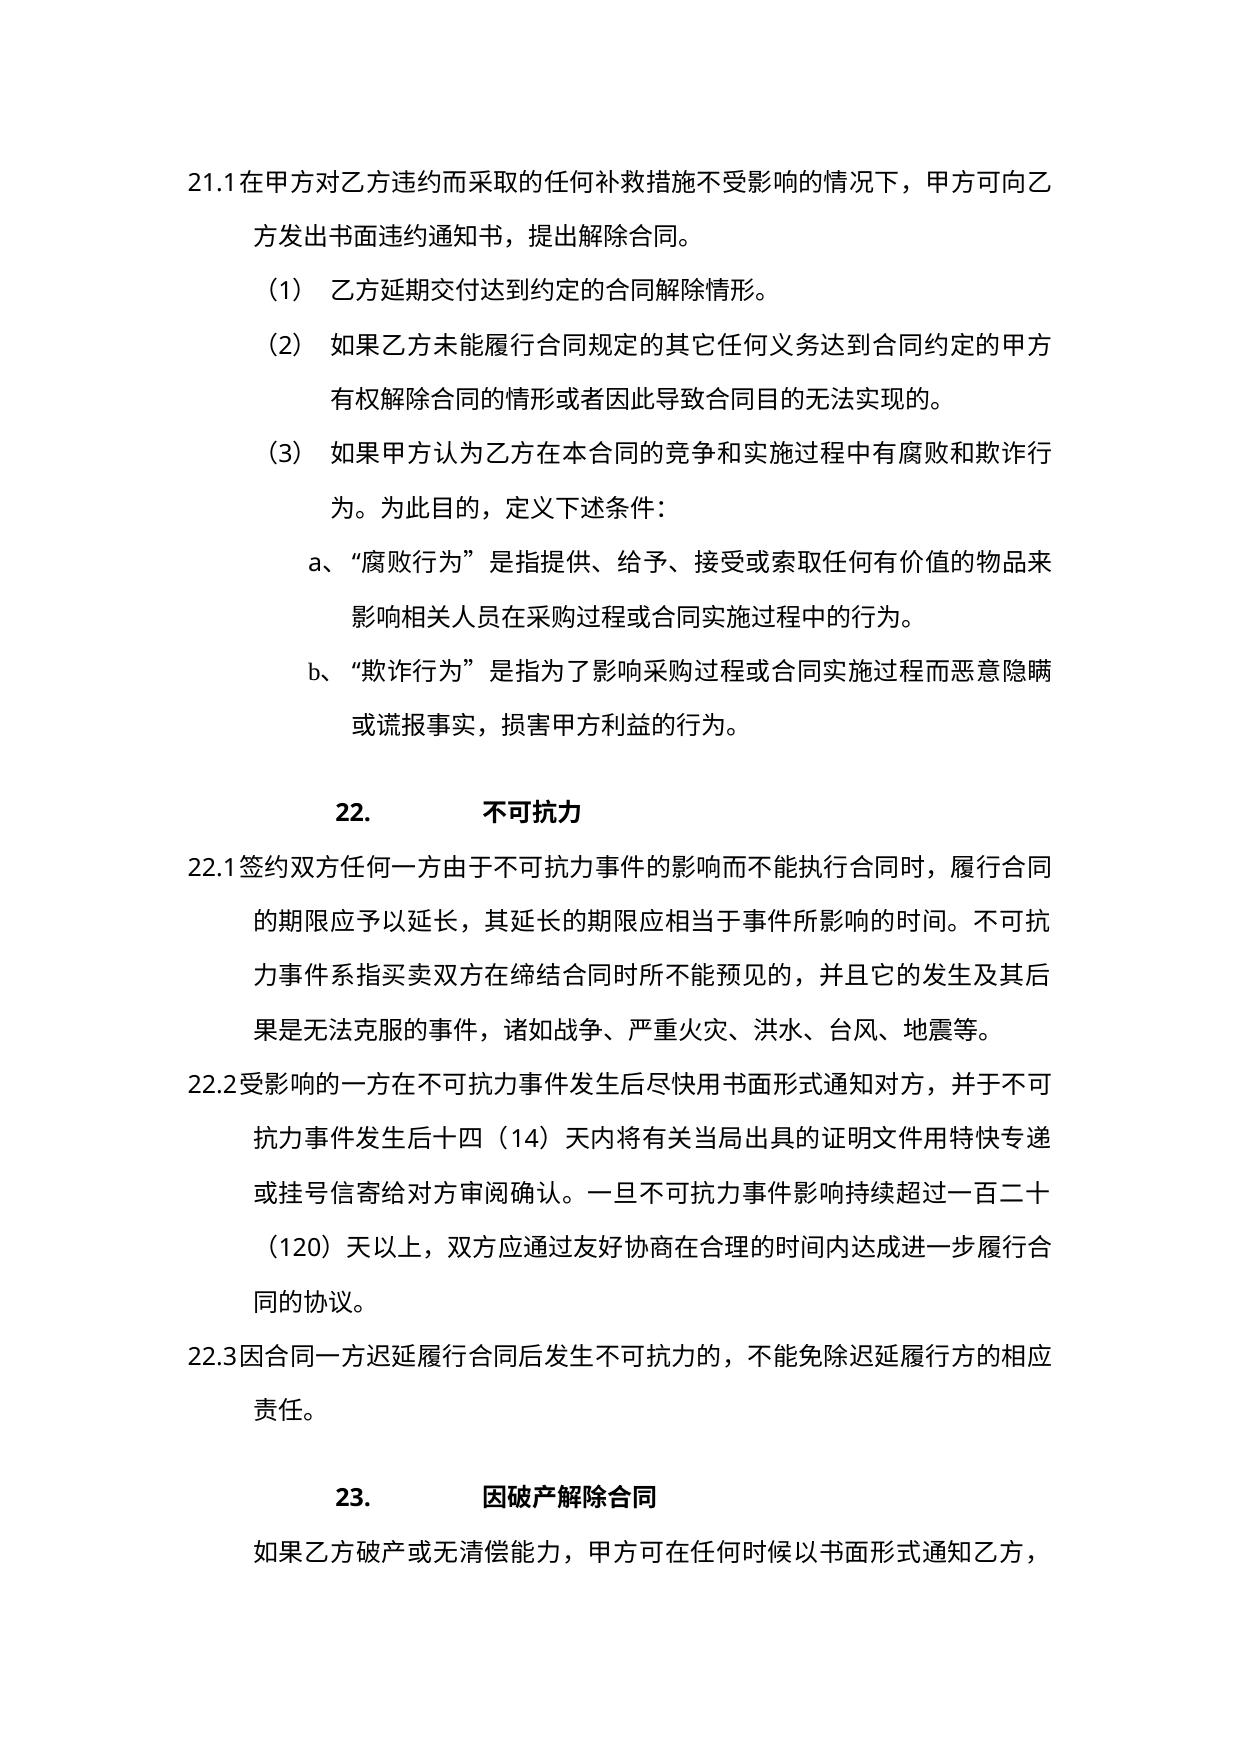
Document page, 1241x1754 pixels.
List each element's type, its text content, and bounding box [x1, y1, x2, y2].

list “欺诈行为”是指为了影响采购过程或合同实施过程而恶意隐瞒或谎报事实，损害甲方利益的行为。 [308, 651, 1053, 742]
list 如果甲方认为乙方在本合同的竞争和实施过程中有腐败和欺诈行为。为此目的，定义下述条件： [253, 434, 1053, 524]
list “腐败行为”是指提供、给予、接受或索取任何有价值的物品来影响相关人员在采购过程或合同实施过程中的行为。 [308, 543, 1053, 633]
list 因破产解除合同 [335, 1478, 1053, 1514]
list 在甲方对乙方违约而采取的任何补救措施不受影响的情况下，甲方可向乙方发出书面违约通知书，提出解除合同。 [187, 162, 1053, 253]
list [253, 1532, 1053, 1568]
list 因合同一方迟延履行合同后发生不可抗力的，不能免除迟延履行方的相应责任。 [187, 1336, 1053, 1427]
list 签约双方任何一方由于不可抗力事件的影响而不能执行合同时，履行合同的期限应予以延长，其延长的期限应相当于事件所影响的时间。不可抗力事件系指买卖双方在缔结合同时所不能预见的，并且它的发生及其后果是无法克服的事件，诸如战争、严重火灾、洪水、台风、地震等。 [187, 847, 1053, 1046]
list 乙方延期交付达到约定的合同解除情形。 [253, 271, 1053, 307]
list 不可抗力 [335, 793, 1053, 829]
list 受影响的一方在不可抗力事件发生后尽快用书面形式通知对方，并于不可抗力事件发生后十四（14）天内将有关当局出具的证明文件用特快专递或挂号信寄给对方审阅确认。一旦不可抗力事件影响持续超过一百二十（120）天以上，双方应通过友好协商在合理的时间内达成进一步履行合同的协议。 [187, 1064, 1053, 1318]
list 如果乙方未能履行合同规定的其它任何义务达到合同约定的甲方有权解除合同的情形或者因此导致合同目的无法实现的。 [253, 325, 1053, 416]
